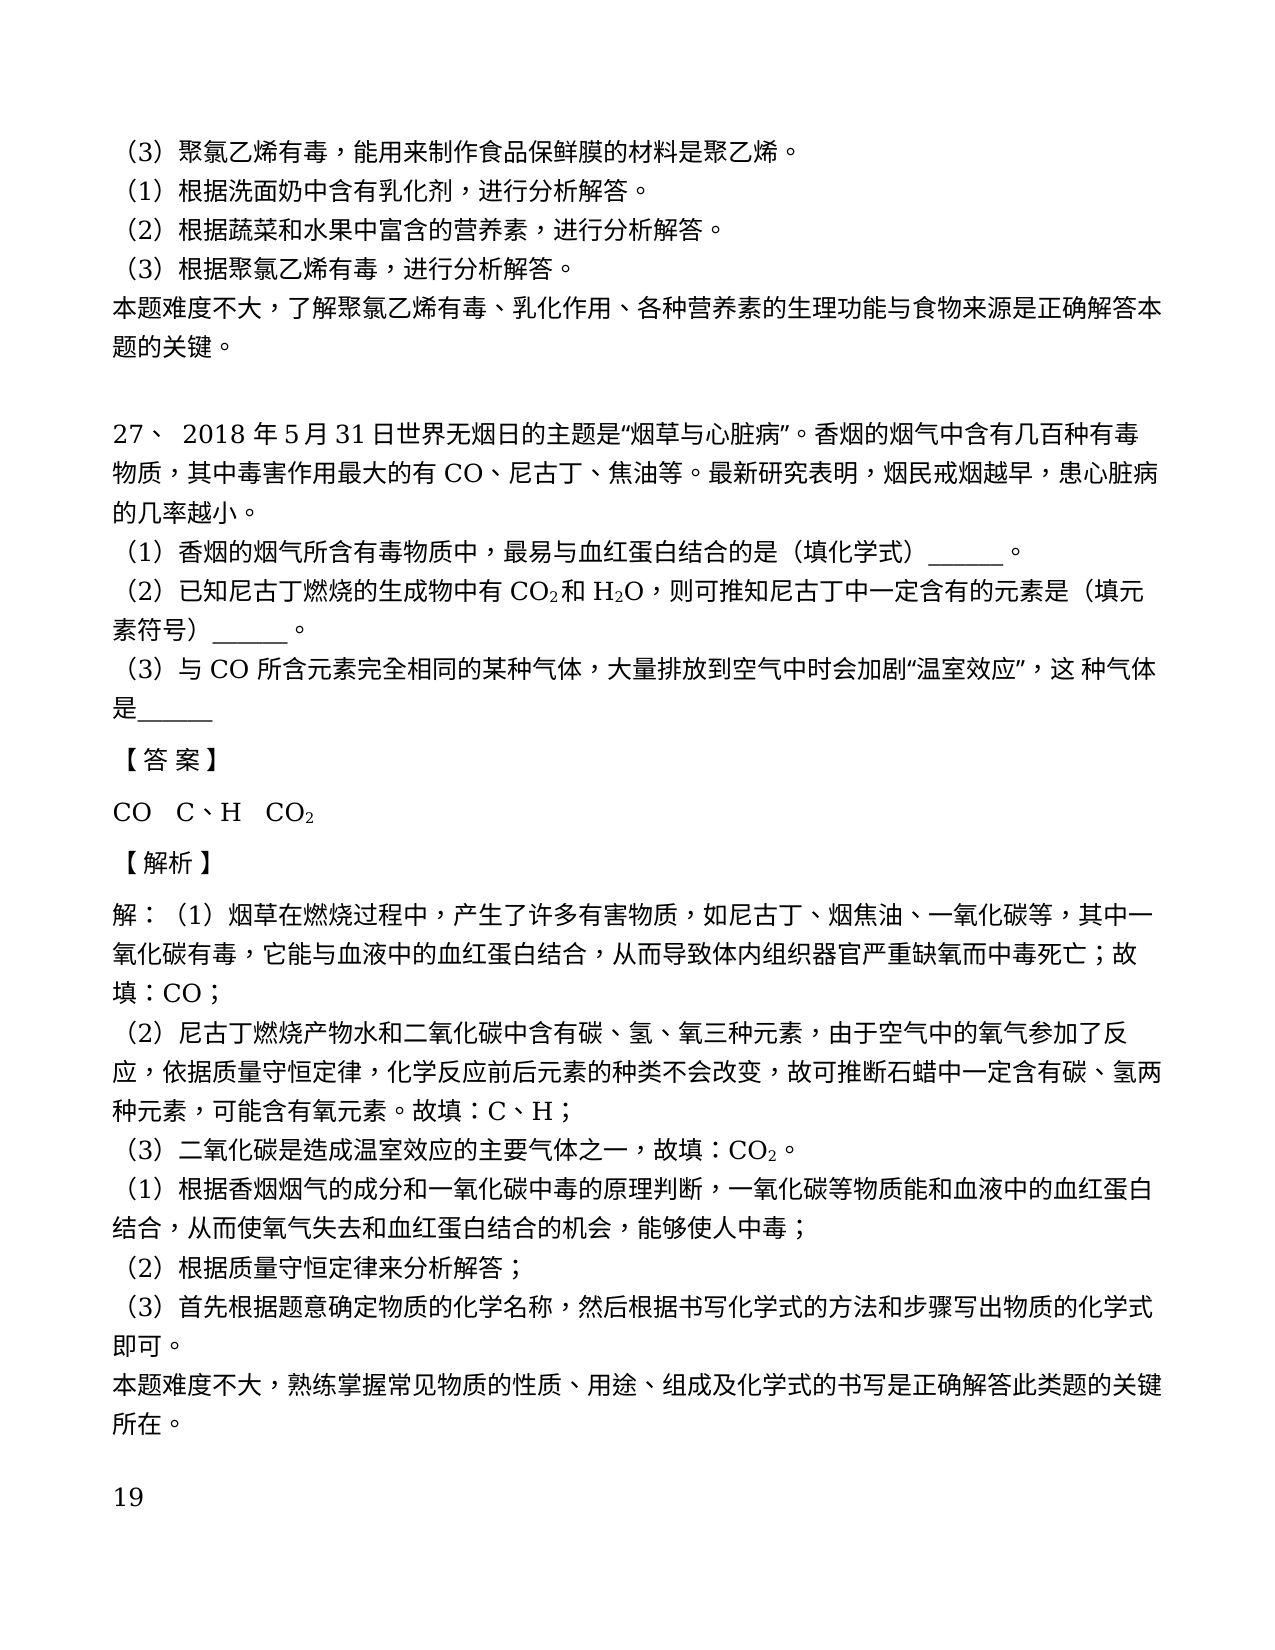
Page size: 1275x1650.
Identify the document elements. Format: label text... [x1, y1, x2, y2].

text CO C、H CO2 [112, 794, 1163, 828]
text 【 解析 】 [112, 846, 1163, 880]
text 解：（1）烟草在燃烧过程中，产生了许多有害物质，如尼古丁、烟焦油、一氧化碳等，其中一氧化碳有毒，它能与血液中的血红蛋白结合，从而导致体内组织器官严重缺氧而中毒死亡；故填：CO； （2）尼古丁燃烧产物水和二氧化碳中含有碳、氢、氧三种元素，由于空气中的氧气参加了反应，依据质量守恒定律，化学反应前后元素的种类不会改变，故可推断石蜡中一定含有碳、氢两种元素，可能含有氧元素。故填：C、H； （3）二氧化碳是造成温室效应的主要气体之一，故填：CO2。 （1）根据香烟烟气的成分和一氧化碳中毒的原理判断，一氧化碳等物质能和血液中的血红蛋白结合，从而使氧气失去和血红蛋白结合的机会，能够使人中毒； （2）根据质量守恒定律来分析解答； （3）首先根据题意确定物质的化学名称，然后根据书写化学式的方法和步骤写出物质的化学式即可。 本题难度不大，熟练掌握常见物质的性质、用途、组成及化学式的书写是正确解答此类题的关键所在。 [112, 898, 1163, 1441]
text 27、 2018 年5月31日世界无烟日的主题是“烟草与心脏病”。香烟的烟气中含有几百种有毒物质，其中毒害作用最大的有 CO、尼古丁、焦油等。最新研究表明，烟民戒烟越早，患心脏病的几率越小。 （1）香烟的烟气所含有毒物质中，最易与血红蛋白结合的是（填化学式）______。 （2）已知尼古丁燃烧的生成物中有 CO2和 H2O，则可推知尼古丁中一定含有的元素是（填元素符号）______。 （3）与 CO 所含元素完全相同的某种气体，大量排放到空气中时会加剧“温室效应”，这 种气体是______ [112, 382, 1163, 725]
text 【 答 案 】 [112, 743, 1163, 777]
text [112, 134, 1163, 364]
